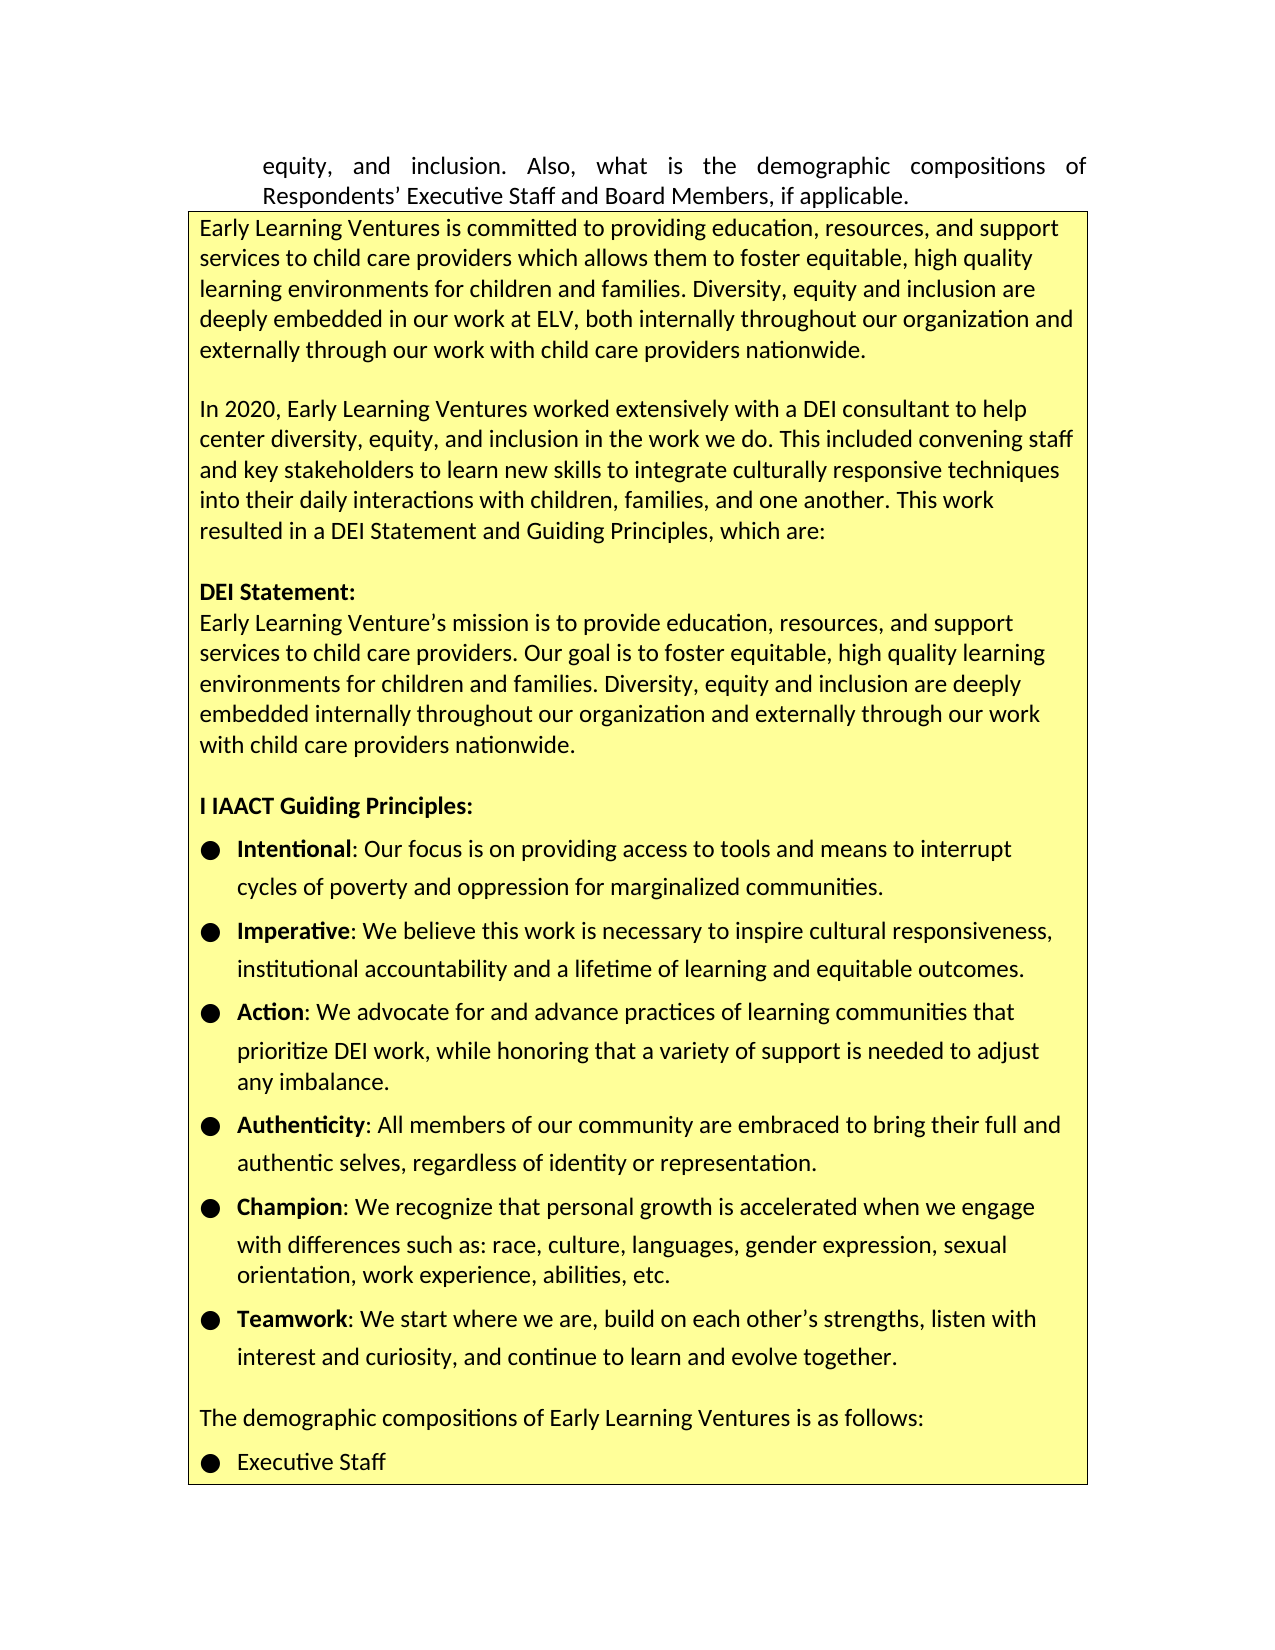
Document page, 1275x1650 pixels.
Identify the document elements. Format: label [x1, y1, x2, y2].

table_header [189, 212, 1087, 1484]
list [187, 150, 1087, 211]
